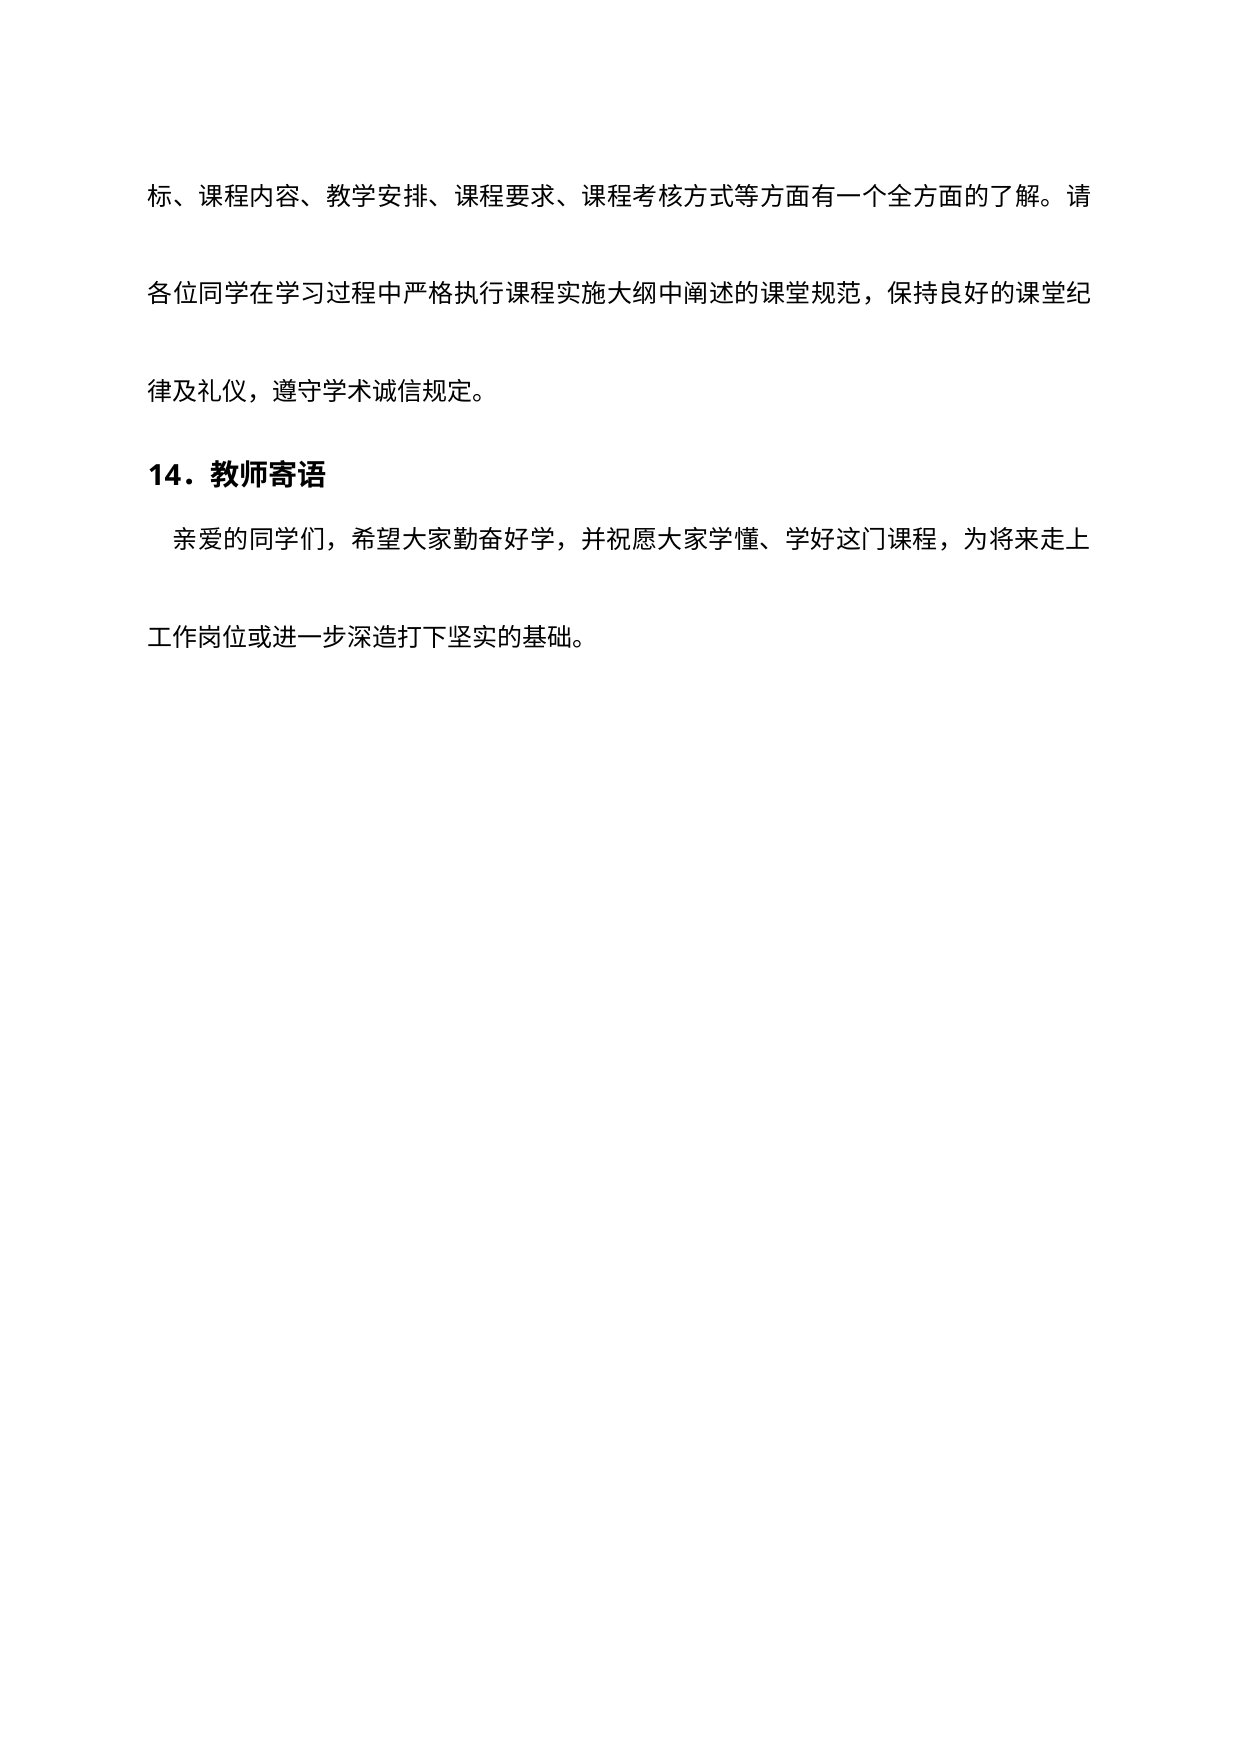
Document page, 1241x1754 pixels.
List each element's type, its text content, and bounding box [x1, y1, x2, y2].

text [148, 162, 1092, 422]
text 亲爱的同学们，希望大家勤奋好学，并祝愿大家学懂、学好这门课程，为将来走上工作岗位或进一步深造打下坚实的基础。 [148, 505, 1092, 668]
text 14．教师寄语 [148, 440, 1092, 505]
